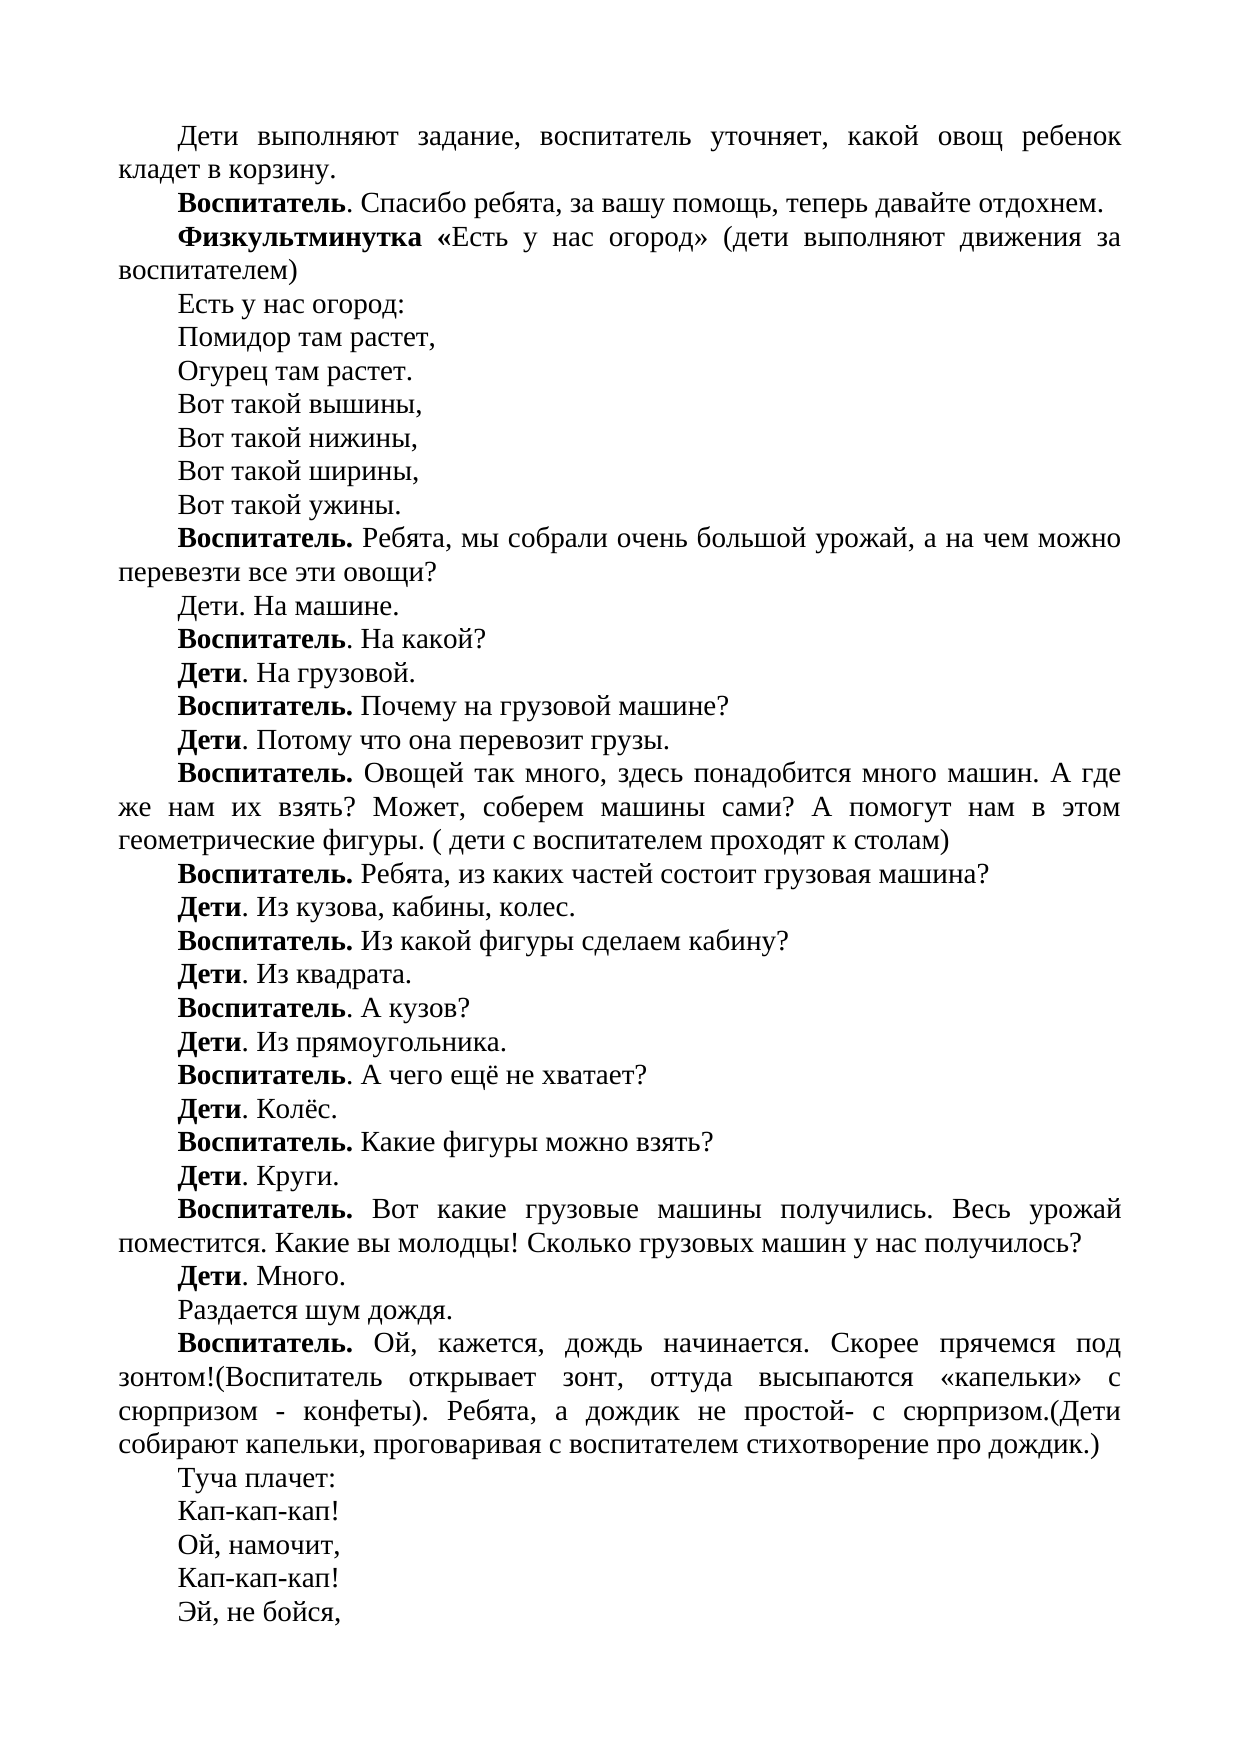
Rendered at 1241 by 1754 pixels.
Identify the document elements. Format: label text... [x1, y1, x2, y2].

text Воспитатель. Спасибо ребята, за вашу помощь, теперь давайте отдохнем. [118, 185, 1122, 219]
text Дети. На машине. [118, 588, 1122, 621]
text Дети. Из прямоугольника. [118, 1024, 1122, 1057]
text Дети. Круги. [118, 1158, 1122, 1191]
text Ой, намочит, [118, 1527, 1122, 1560]
text Дети. Много. [118, 1258, 1122, 1292]
text Дети. На грузовой. [118, 655, 1122, 688]
text Воспитатель. На какой? [118, 621, 1122, 655]
text Вот такой ужины. [118, 487, 1122, 521]
text Помидор там растет, [118, 319, 1122, 353]
text Огурец там растет. [118, 353, 1122, 386]
text Физкультминутка «Есть у нас огород» (дети выполняют движения за воспитателем) [118, 219, 1122, 286]
text Эй, не бойся, [118, 1594, 1122, 1627]
text Воспитатель. А кузов? [118, 990, 1122, 1024]
text Воспитатель. Ребята, мы собрали очень большой урожай, а на чем можно перевезти все эти овощи? [118, 521, 1122, 588]
text Дети. Из квадрата. [118, 957, 1122, 990]
text Раздается шум дождя. [118, 1292, 1122, 1326]
text Воспитатель. Из какой фигуры сделаем кабину? [118, 923, 1122, 957]
text Воспитатель. Овощей так много, здесь понадобится много машин. А где же нам их взять? Может, соберем машины сами? А помогут нам в этом геометрические фигуры. ( дети с воспитателем проходят к столам) [118, 755, 1122, 856]
text Воспитатель. Почему на грузовой машине? [118, 688, 1122, 722]
text Есть у нас огород: [118, 286, 1122, 319]
text Вот такой ширины, [118, 453, 1122, 487]
text Воспитатель. А чего ещё не хватает? [118, 1057, 1122, 1091]
text Дети. Потому что она перевозит грузы. [118, 722, 1122, 755]
text Дети. Колёс. [118, 1091, 1122, 1124]
text Воспитатель. Ой, кажется, дождь начинается. Скорее прячемся под зонтом!(Воспитатель открывает зонт, оттуда высыпаются «капельки» с сюрпризом - конфеты). Ребята, а дождик не простой- с сюрпризом.(Дети собирают капельки, проговаривая с воспитателем стихотворение про дождик.) [118, 1326, 1122, 1460]
text Кап-кап-кап! [118, 1560, 1122, 1594]
text Воспитатель. Ребята, из каких частей состоит грузовая машина? [118, 856, 1122, 889]
text Воспитатель. Вот какие грузовые машины получились. Весь урожай поместится. Какие вы молодцы! Сколько грузовых машин у нас получилось? [118, 1191, 1122, 1258]
text Воспитатель. Какие фигуры можно взять? [118, 1124, 1122, 1158]
text Кап-кап-кап! [118, 1493, 1122, 1527]
text Дети. Из кузова, кабины, колес. [118, 889, 1122, 923]
text Вот такой вышины, [118, 386, 1122, 420]
text Туча плачет: [118, 1460, 1122, 1493]
text Дети выполняют задание, воспитатель уточняет, какой овощ ребенок кладет в корзину. [118, 118, 1122, 185]
text Вот такой нижины, [118, 420, 1122, 453]
